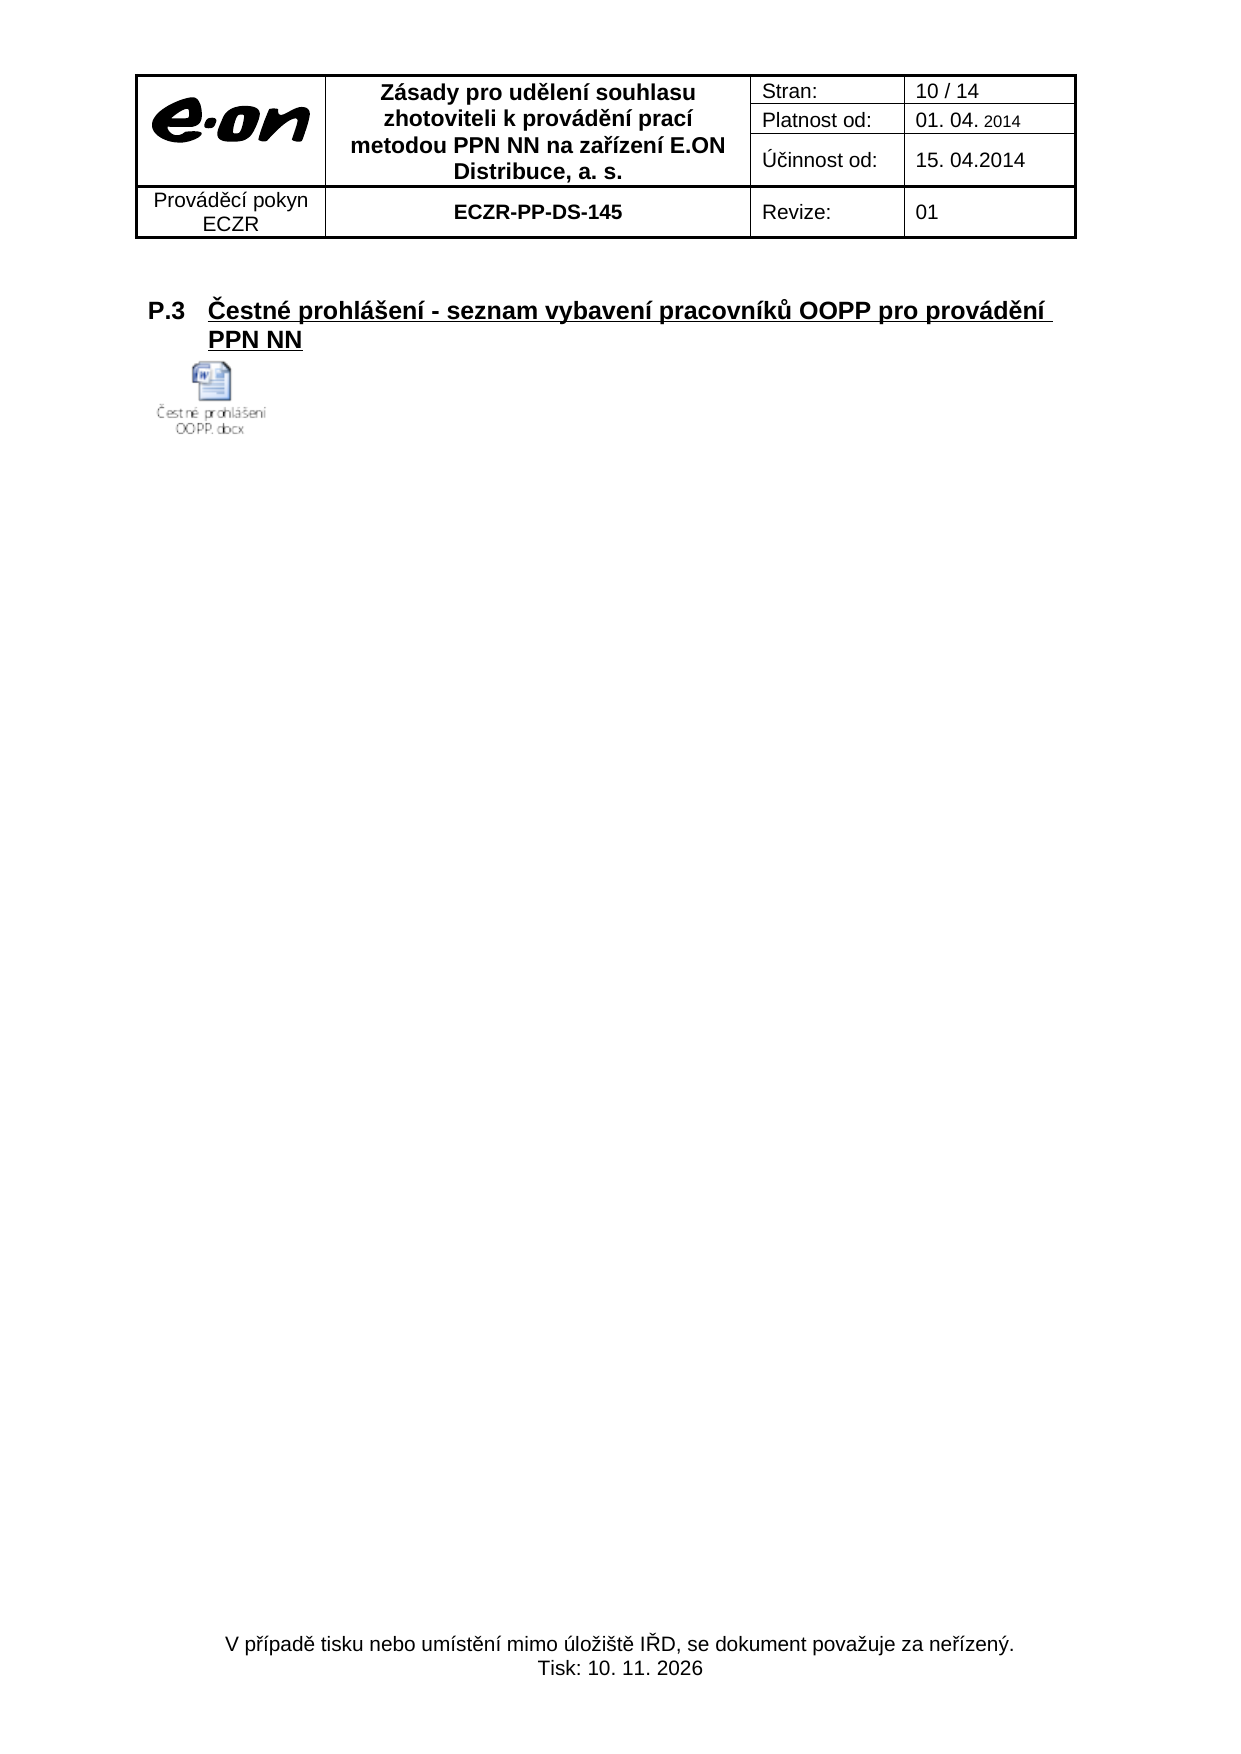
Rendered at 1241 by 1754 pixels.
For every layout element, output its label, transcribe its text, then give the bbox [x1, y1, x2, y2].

text Čestné prohlášení - seznam vybavení pracovníků OOPP pro provádění PPN NN [148, 296, 1092, 353]
